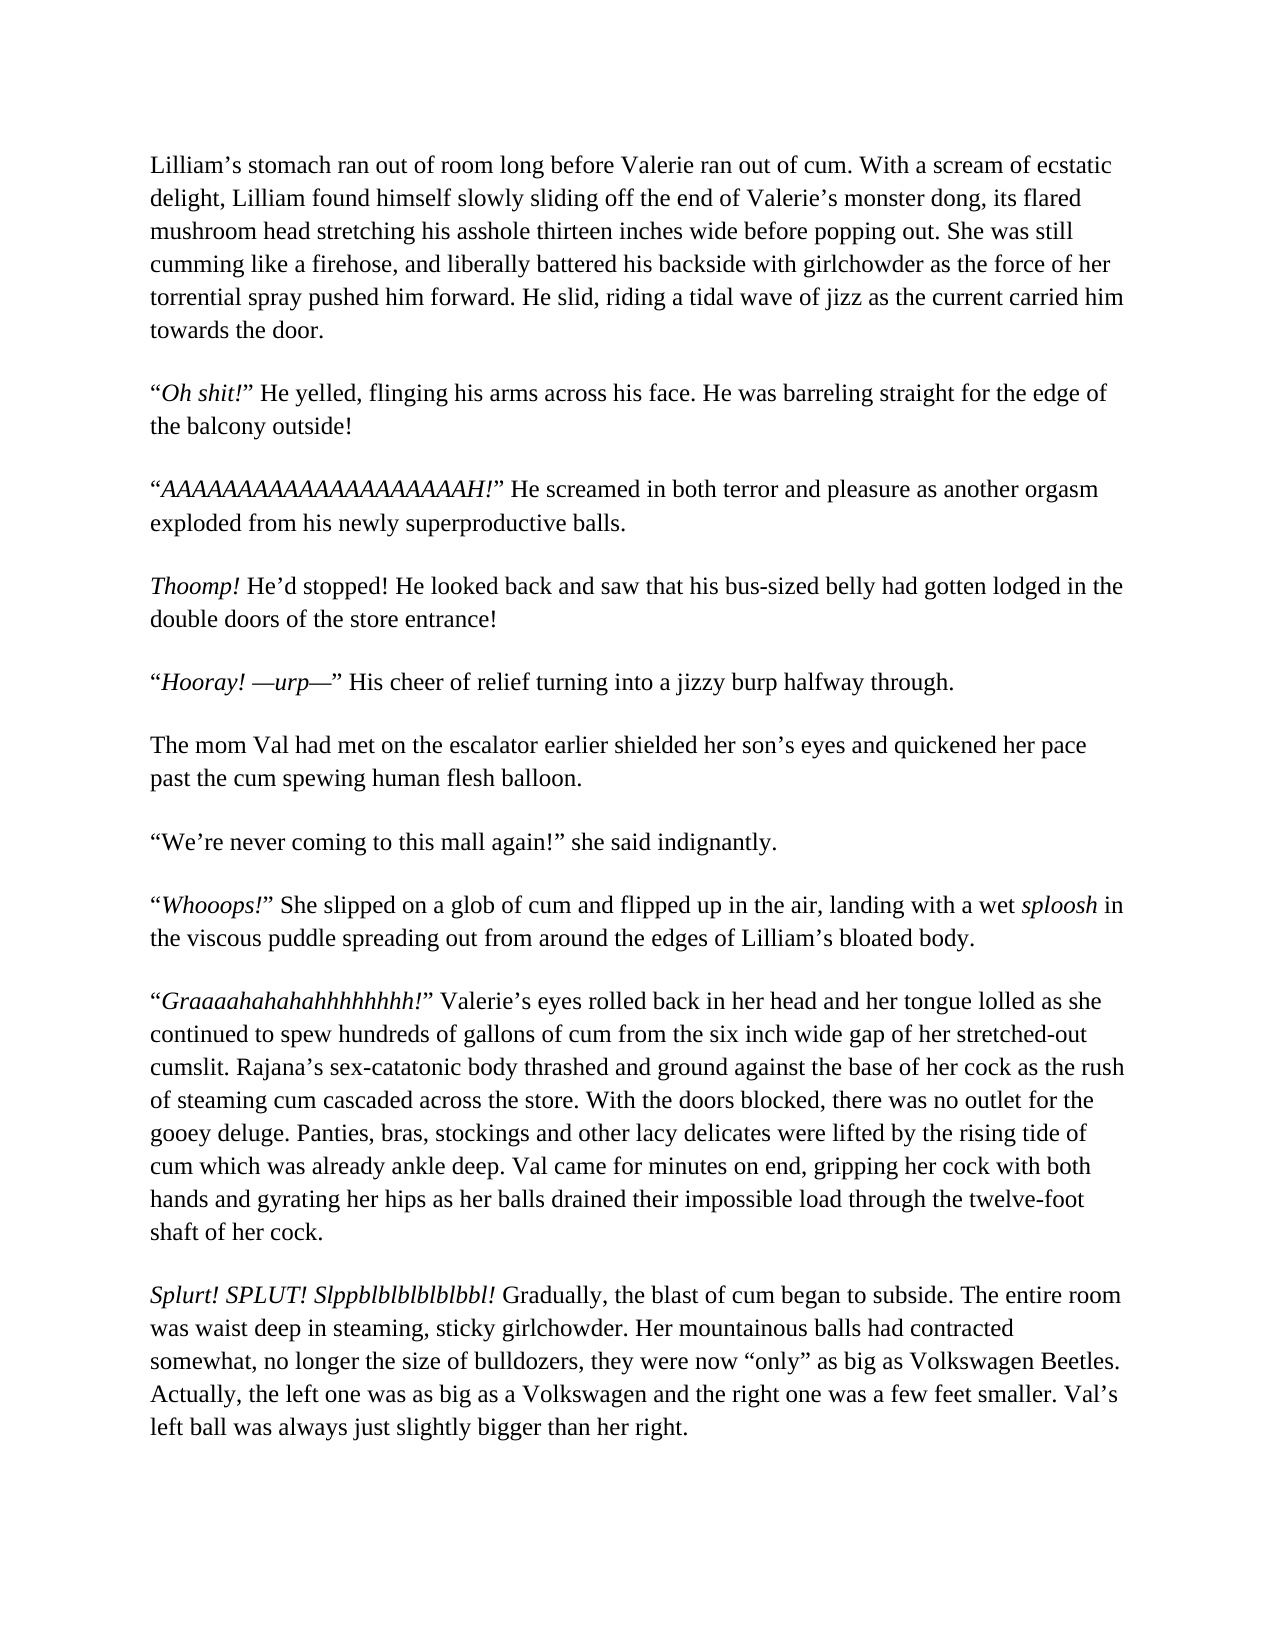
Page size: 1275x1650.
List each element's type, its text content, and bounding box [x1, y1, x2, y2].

text “Hooray! —urp—” His cheer of relief turning into a jizzy burp halfway through. [150, 667, 1125, 696]
text “Graaaahahahahhhhhhhh!” Valerie’s eyes rolled back in her head and her tongue lolled as she continued to spew hundreds of gallons of cum from the six inch wide gap of her stretched-out cumslit. Rajana’s sex-catatonic body thrashed and ground against the base of her cock as the rush of steaming cum cascaded across the store. With the doors blocked, there was no outlet for the gooey deluge. Panties, bras, stockings and other lacy delicates were lifted by the rising tide of cum which was already ankle deep. Val came for minutes on end, gripping her cock with both hands and gyrating her hips as her balls drained their impossible load through the twelve-foot shaft of her cock. [150, 986, 1125, 1246]
text “We’re never coming to this mall again!” she said indignantly. [150, 827, 1125, 855]
text Lilliam’s stomach ran out of room long before Valerie ran out of cum. With a scream of ecstatic delight, Lilliam found himself slowly sliding off the end of Valerie’s monster dong, its flared mushroom head stretching his asshole thirteen inches wide before popping out. She was still cumming like a firehose, and liberally battered his backside with girlchowder as the force of her torrential spray pushed him forward. He slid, riding a tidal wave of jizz as the current carried him towards the door. [150, 150, 1125, 344]
text Thoomp! He’d stopped! He looked back and saw that his bus-sized belly had gotten lodged in the double doors of the store entrance! [150, 571, 1125, 633]
text The mom Val had met on the escalator earlier shielded her son’s eyes and quickened her pace past the cum spewing human flesh balloon. [150, 730, 1125, 792]
text Splurt! SPLUT! Slppblblblblblbbl! Gradually, the blast of cum began to subside. The entire room was waist deep in steaming, sticky girlchowder. Her mountainous balls had contracted somewhat, no longer the size of bulldozers, they were now “only” as big as Volkswagen Beetles. Actually, the left one was as big as a Volkswagen and the right one was a few feet smaller. Val’s left ball was always just slightly bigger than her right. [150, 1280, 1125, 1441]
text “Oh shit!” He yelled, flinging his arms across his face. He was barreling straight for the edge of the balcony outside! [150, 378, 1125, 440]
text “Whooops!” She slipped on a glob of cum and flipped up in the air, landing with a wet sploosh in the viscous puddle spreading out from around the edges of Lilliam’s bloated body. [150, 890, 1125, 952]
text “AAAAAAAAAAAAAAAAAAAAH!” He screamed in both terror and pleasure as another orgasm exploded from his newly superproductive balls. [150, 474, 1125, 536]
